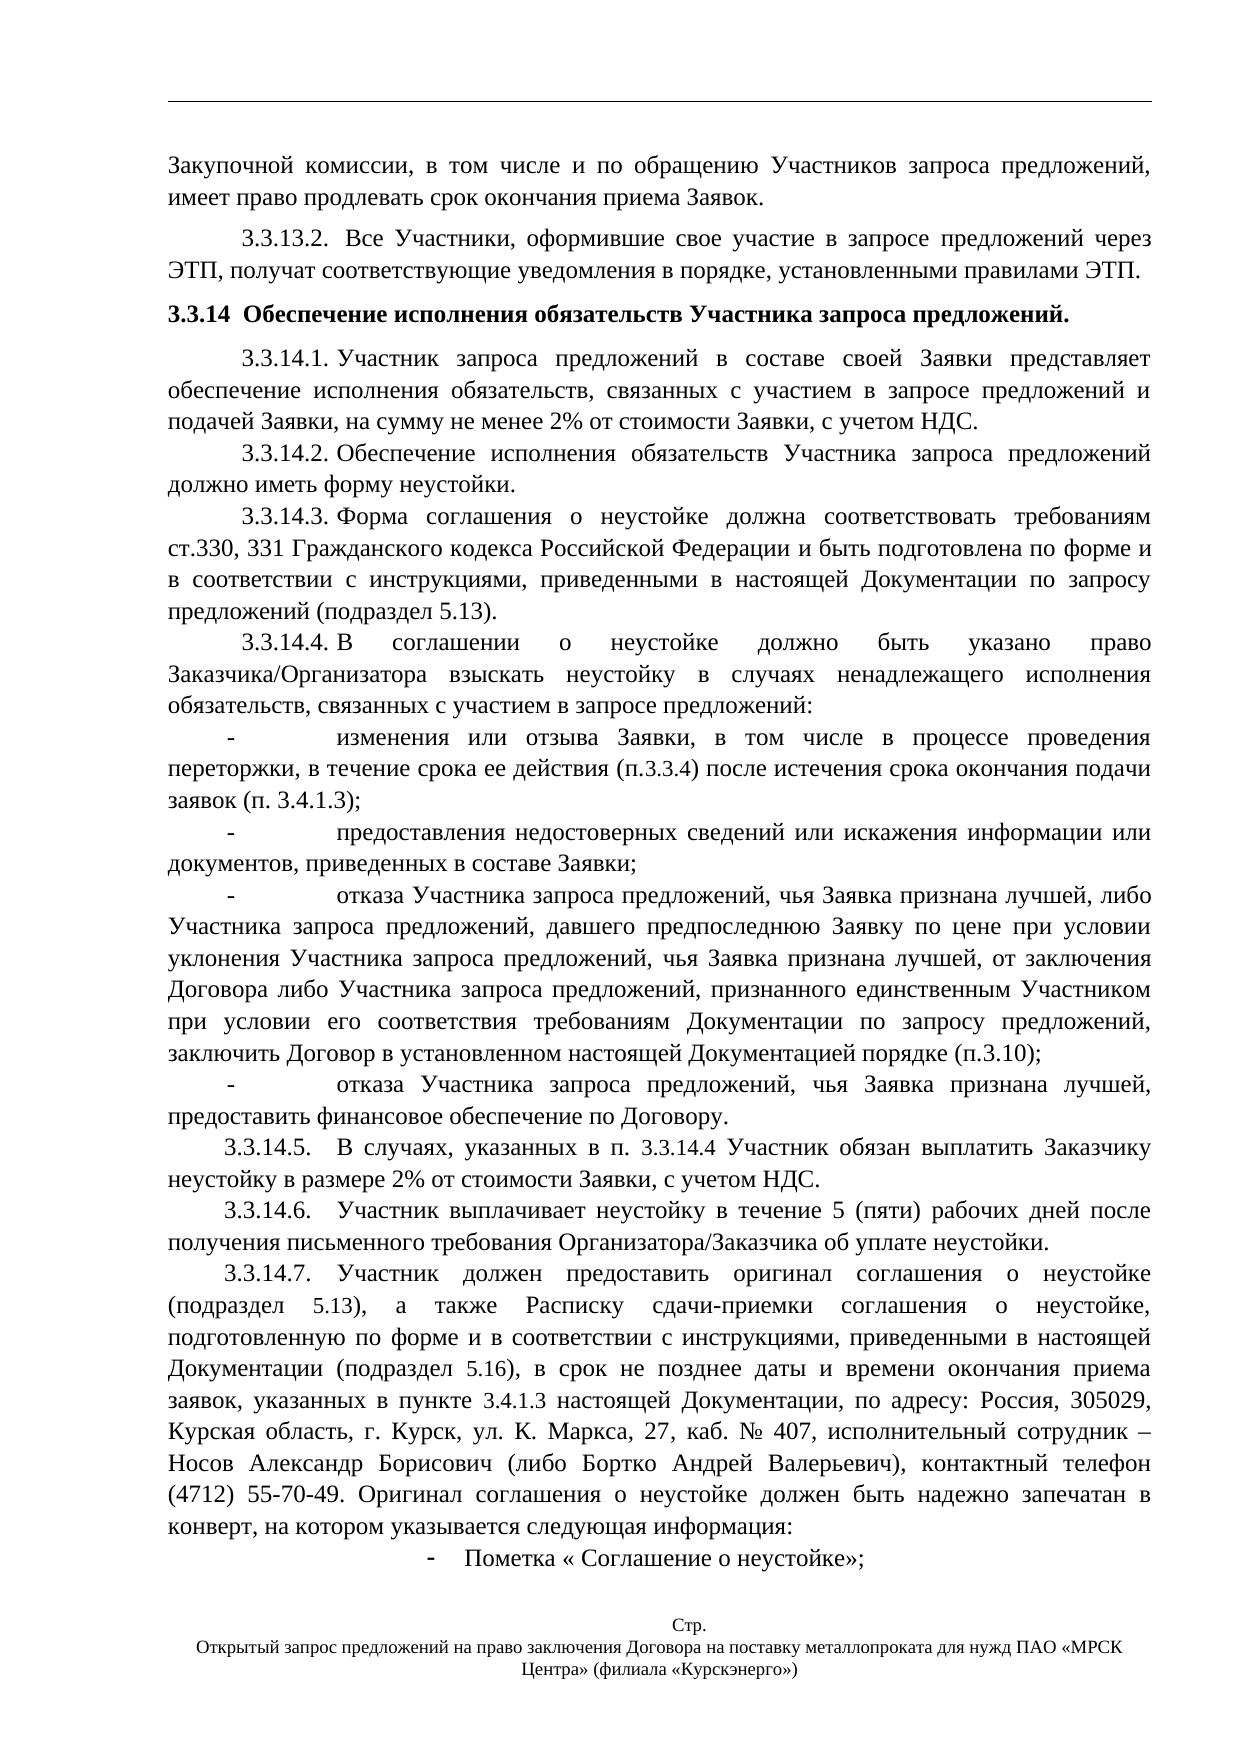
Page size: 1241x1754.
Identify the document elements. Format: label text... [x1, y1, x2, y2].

list Все Участники, оформившие свое участие в запросе предложений через ЭТП, получат соответствующие уведомления в порядке, установленными правилами ЭТП. [168, 223, 1152, 284]
list изменения или отзыва Заявки, в том числе в процессе проведения переторжки, в течение срока ее действия (п.3.3.4) после истечения срока окончания подачи заявок (п. 3.4.1.3); [168, 722, 1152, 814]
list Пометка « Соглашение о неустойке»; [427, 1543, 1152, 1571]
list предоставления недостоверных сведений или искажения информации или документов, приведенных в составе Заявки; [168, 817, 1152, 877]
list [168, 150, 1152, 210]
list Участник должен предоставить оригинал соглашения о неустойке (подраздел 5.13), а также Расписку сдачи-приемки соглашения о неустойке, подготовленную по форме и в соответствии с инструкциями, приведенными в настоящей Документации (подраздел 5.16), в срок не позднее даты и времени окончания приема заявок, указанных в пункте 3.4.1.3 настоящей Документации, по адресу: Россия, 305029, Курская область, г. Курск, ул. К. Маркса, 27, каб. № 407, исполнительный сотрудник – Носов Александр Борисович (либо Бортко Андрей Валерьевич), контактный телефон (4712) 55-70-49. Оригинал соглашения о неустойке должен быть надежно запечатан в конверт, на котором указывается следующая информация: [168, 1258, 1152, 1540]
list Участник запроса предложений в составе своей Заявки представляет обеспечение исполнения обязательств, связанных с участием в запросе предложений и подачей Заявки, на сумму не менее 2% от стоимости Заявки, с учетом НДС. [168, 343, 1152, 435]
list отказа Участника запроса предложений, чья Заявка признана лучшей, либо Участника запроса предложений, давшего предпоследнюю Заявку по цене при условии уклонения Участника запроса предложений, чья Заявка признана лучшей, от заключения Договора либо Участника запроса предложений, признанного единственным Участником при условии его соответствия требованиям Документации по запросу предложений, заключить Договор в установленном настоящей Документацией порядке (п.3.10); [168, 880, 1152, 1066]
list Форма соглашения о неустойке должна соответствовать требованиям ст.330, 331 Гражданского кодекса Российской Федерации и быть подготовлена по форме и в соответствии с инструкциями, приведенными в настоящей Документации по запросу предложений (подраздел 5.13). [168, 501, 1152, 624]
list В соглашении о неустойке должно быть указано право Заказчика/Организатора взыскать неустойку в случаях ненадлежащего исполнения обязательств, связанных с участием в запросе предложений: [168, 627, 1152, 719]
subtitle Обеспечение исполнения обязательств Участника запроса предложений. [168, 299, 1152, 328]
list отказа Участника запроса предложений, чья Заявка признана лучшей, предоставить финансовое обеспечение по Договору. [168, 1069, 1152, 1129]
list Обеспечение исполнения обязательств Участника запроса предложений должно иметь форму неустойки. [168, 438, 1152, 498]
list В случаях, указанных в п. 3.3.14.4 Участник обязан выплатить Заказчику неустойку в размере 2% от стоимости Заявки, с учетом НДС. [168, 1132, 1152, 1193]
list Участник выплачивает неустойку в течение 5 (пяти) рабочих дней после получения письменного требования Организатора/Заказчика об уплате неустойки. [168, 1195, 1152, 1256]
